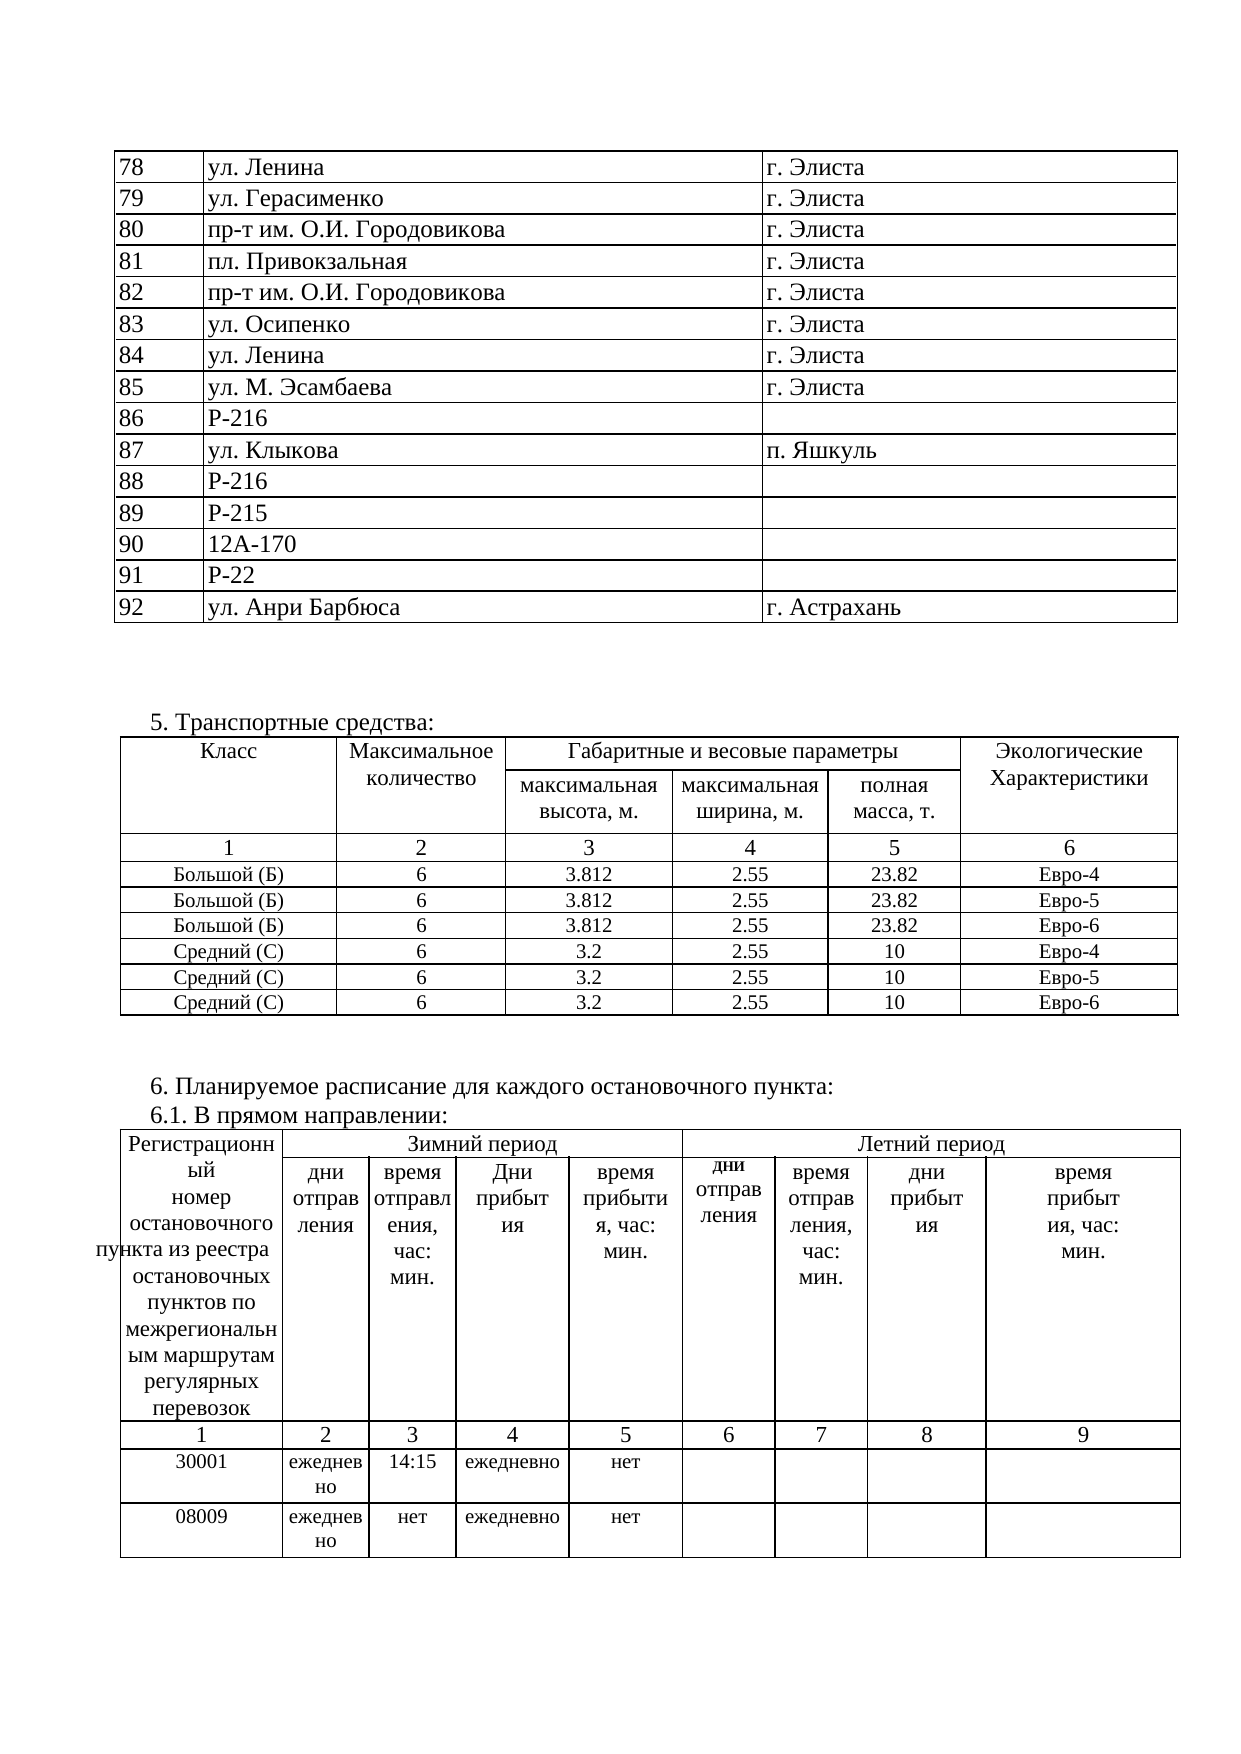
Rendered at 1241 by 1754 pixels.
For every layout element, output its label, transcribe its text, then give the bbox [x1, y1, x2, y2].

table_cell пл. Привокзальная [204, 246, 762, 276]
table_cell [763, 559, 1177, 590]
table_header Зимний период [283, 1130, 682, 1156]
table_cell максимальная высота, м. [506, 771, 672, 833]
table_cell Р-22 [204, 561, 762, 590]
table_cell 91 [115, 560, 203, 590]
table_cell Евро-6 [961, 990, 1177, 1014]
table_cell нет [570, 1504, 682, 1557]
table_header Летний период [683, 1130, 1180, 1156]
table_cell 83 [115, 308, 203, 339]
table_cell 2.55 [673, 862, 827, 886]
table_cell 3 [506, 834, 672, 861]
table_cell 3.812 [506, 913, 672, 937]
table_cell г. Астрахань [763, 590, 1177, 622]
table_cell [776, 1450, 867, 1502]
table_cell ул. Герасименко [204, 183, 762, 213]
table_cell [763, 465, 1177, 496]
table_cell [763, 528, 1177, 559]
table_cell 6 [337, 939, 505, 963]
table_cell ДНИ отправ ления [683, 1158, 774, 1420]
table_cell 23.82 [829, 913, 960, 937]
table_cell Средний (С) [121, 990, 336, 1014]
table_cell ул. Осипенко [204, 309, 762, 339]
table_cell [763, 402, 1177, 433]
table_cell 30001 [121, 1450, 282, 1502]
table_cell 3.812 [506, 888, 672, 912]
table_cell 6 [337, 888, 505, 912]
table_cell [987, 1504, 1180, 1557]
table_cell время отправл ения, час: мин. [370, 1158, 455, 1420]
table_cell ул. Ленина [204, 152, 762, 181]
table_cell Р-215 [204, 498, 762, 527]
table_cell 23.82 [829, 888, 960, 912]
table_cell ежедневно [457, 1450, 568, 1502]
table_cell [683, 1504, 774, 1557]
table_header Класс [121, 738, 336, 833]
table_cell время прибыт ия, час: мин. [987, 1158, 1180, 1420]
table_cell пр-т им. О.И. Городовикова [204, 277, 762, 307]
table_cell п. Яшкуль [763, 433, 1177, 464]
table_cell 86 [115, 403, 203, 433]
table_cell 2 [337, 834, 505, 861]
table_cell г. Элиста [763, 307, 1177, 339]
table_cell 6 [337, 990, 505, 1014]
table_cell Евро-5 [961, 965, 1177, 989]
table_cell 9 [987, 1422, 1180, 1448]
table_cell 10 [829, 990, 960, 1014]
table_cell 08009 [121, 1504, 282, 1557]
text 5. Транспортные средства: [150, 707, 1090, 736]
table_cell нет [570, 1450, 682, 1502]
table_cell время прибыти я, час: мин. [570, 1158, 682, 1420]
table_cell [683, 1450, 774, 1502]
table_cell Большой (Б) [121, 862, 336, 886]
table_cell 89 [115, 497, 203, 527]
table_cell 3.2 [506, 990, 672, 1014]
table_cell 1 [121, 1422, 282, 1448]
table_header Габаритные и весовые параметры [506, 738, 960, 769]
table_cell [987, 1450, 1180, 1502]
table_cell ежедневно [283, 1450, 368, 1502]
table_cell г. Элиста [763, 244, 1177, 276]
table_cell 23.82 [829, 862, 960, 886]
table_cell Средний (С) [121, 965, 336, 989]
table_cell ул. Ленина [204, 340, 762, 370]
table_cell максимальная ширина, м. [673, 771, 827, 833]
table_cell Большой (Б) [121, 888, 336, 912]
table_cell 79 [115, 183, 203, 213]
table_cell г. Элиста [763, 339, 1177, 370]
table_cell [763, 496, 1177, 527]
table_cell Р-216 [204, 466, 762, 496]
table_cell ежедневно [457, 1504, 568, 1557]
table_header Экологические Характеристики [961, 738, 1177, 833]
table_cell 82 [115, 277, 203, 307]
table_cell 6 [337, 913, 505, 937]
table_cell 6 [683, 1422, 774, 1448]
table_cell 10 [829, 965, 960, 989]
table_cell время отправ ления, час: мин. [776, 1158, 867, 1420]
table_cell 6 [961, 834, 1177, 861]
table_cell 3.812 [506, 862, 672, 886]
table_cell 90 [115, 529, 203, 559]
text 6. Планируемое расписание для каждого остановочного пункта: [150, 1071, 1090, 1100]
table_cell 2.55 [673, 888, 827, 912]
table_cell 2.55 [673, 990, 827, 1014]
table_cell г. Элиста [763, 370, 1177, 402]
table_cell ул. Клыкова [204, 435, 762, 464]
table_cell дни отправ ления [283, 1158, 368, 1420]
table_cell 2.55 [673, 913, 827, 937]
table_header Максимальное количество [337, 738, 505, 833]
table_cell Средний (С) [121, 939, 336, 963]
table_cell 80 [115, 214, 203, 244]
table_cell 87 [115, 434, 203, 464]
table_cell ул. М. Эсамбаева [204, 372, 762, 402]
table_cell 3.2 [506, 939, 672, 963]
table_cell 1 [121, 834, 336, 861]
table_cell 5 [829, 834, 960, 861]
table_cell [868, 1450, 985, 1502]
table_cell 14:15 [370, 1450, 455, 1502]
table_cell 3 [370, 1422, 455, 1448]
table_cell 7 [776, 1422, 867, 1448]
table_cell 10 [829, 939, 960, 963]
table_cell 84 [115, 340, 203, 370]
table_cell Евро-4 [961, 862, 1177, 886]
table_cell г. Элиста [763, 181, 1177, 213]
table_cell Евро-4 [961, 939, 1177, 963]
text 6.1. В прямом направлении: [150, 1100, 1090, 1128]
table_cell [776, 1504, 867, 1557]
table_cell Дни прибыт ия [457, 1158, 568, 1420]
table_cell дни прибыт ия [868, 1158, 985, 1420]
table_cell 2.55 [673, 965, 827, 989]
table_cell [868, 1504, 985, 1557]
table_cell г. Элиста [763, 276, 1177, 307]
table_cell 4 [457, 1422, 568, 1448]
table_cell г. Элиста [763, 213, 1177, 244]
table_cell ул. Анри Барбюса [204, 592, 762, 622]
table_cell 6 [337, 965, 505, 989]
table_cell Р-216 [204, 403, 762, 433]
table_cell полная масса, т. [829, 771, 960, 833]
table_cell Евро-5 [961, 888, 1177, 912]
table_cell 88 [115, 466, 203, 496]
table_cell 3.2 [506, 965, 672, 989]
table_cell 92 [115, 591, 203, 622]
table_cell г. Элиста [763, 152, 1177, 181]
table_cell 78 [115, 152, 203, 181]
table_cell нет [370, 1504, 455, 1557]
table_cell 81 [115, 245, 203, 276]
table_cell 4 [673, 834, 827, 861]
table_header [121, 1130, 282, 1420]
table_cell пр-т им. О.И. Городовикова [204, 215, 762, 244]
table_cell ежедневно [283, 1504, 368, 1557]
table_cell 2.55 [673, 939, 827, 963]
table_cell 8 [868, 1422, 985, 1448]
table_cell 6 [337, 862, 505, 886]
table_cell 2 [283, 1422, 368, 1448]
table_cell 85 [115, 371, 203, 402]
table_cell 5 [570, 1422, 682, 1448]
table_cell 12А-170 [204, 529, 762, 559]
table_cell Большой (Б) [121, 913, 336, 937]
table_cell Евро-6 [961, 913, 1177, 937]
